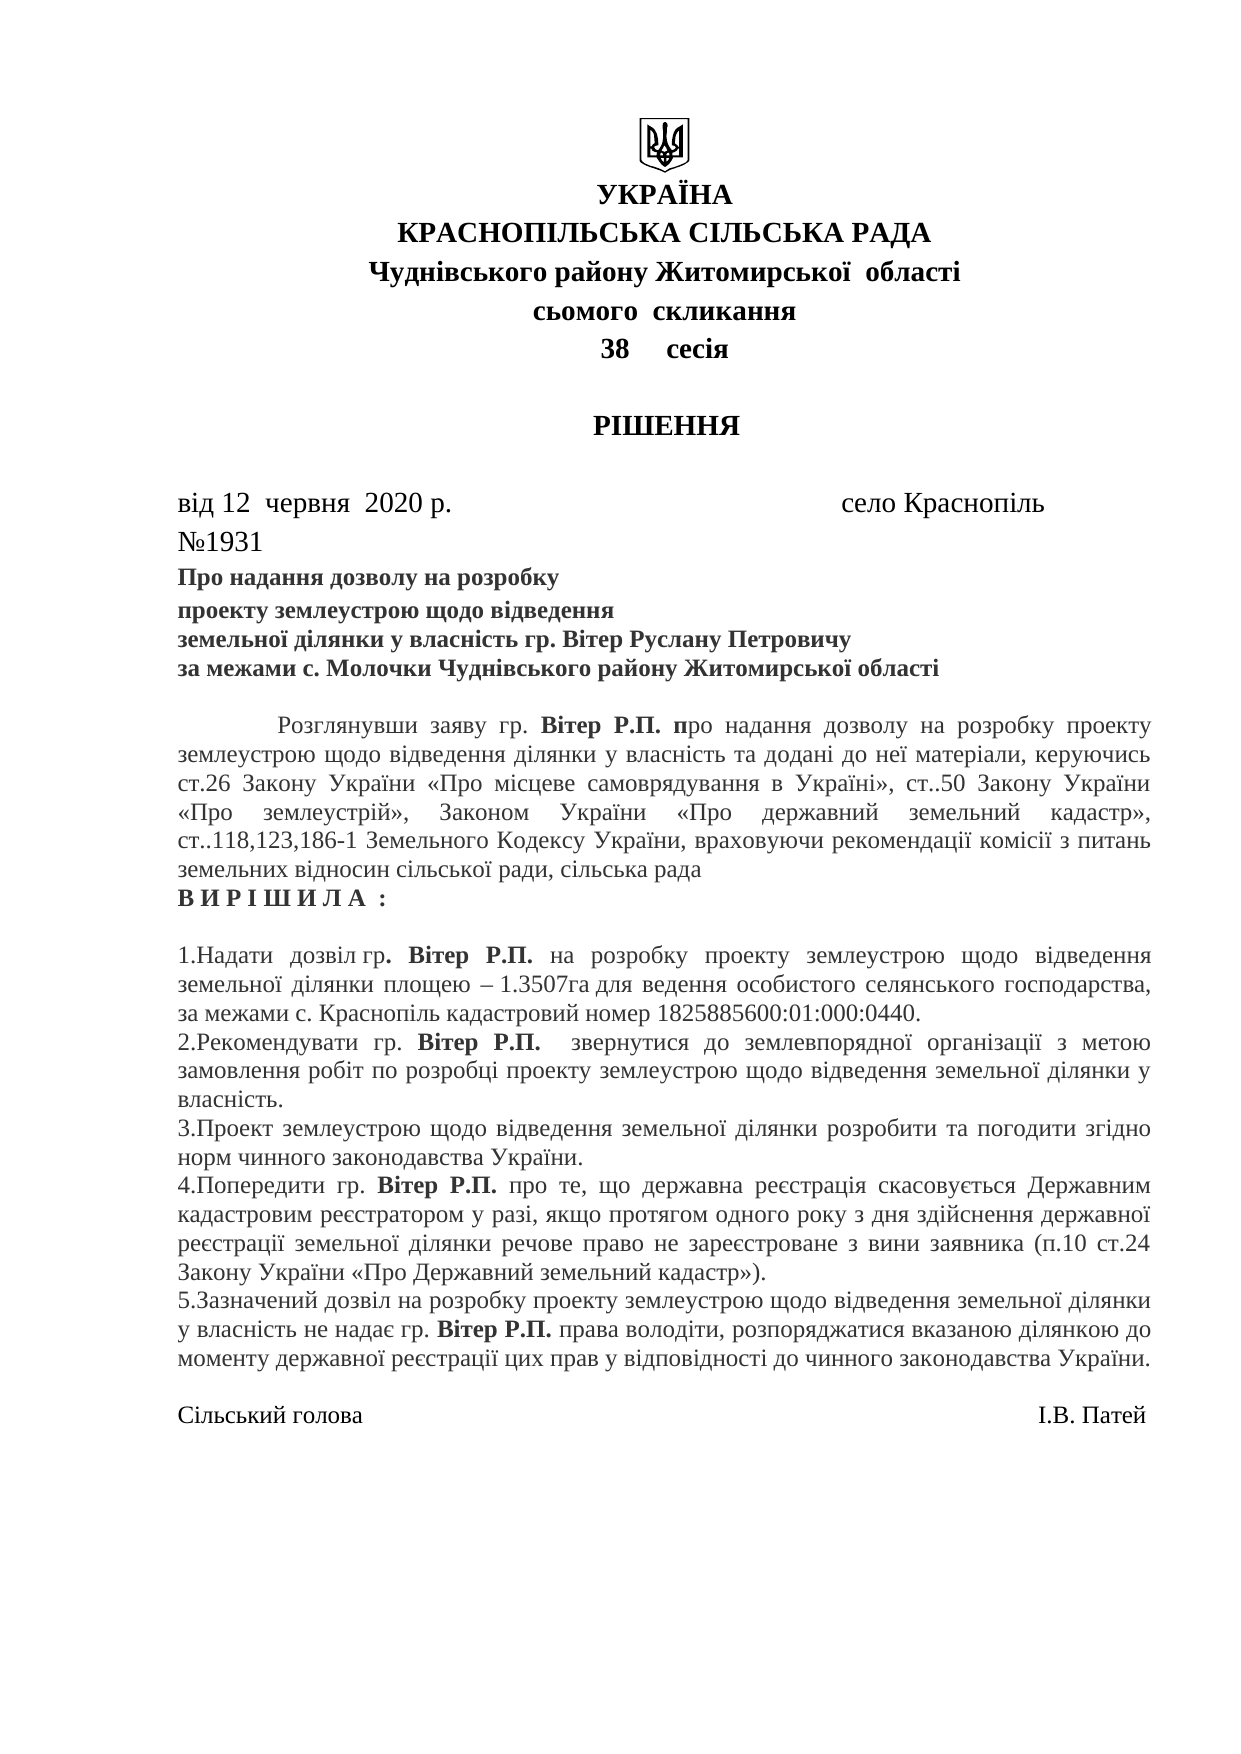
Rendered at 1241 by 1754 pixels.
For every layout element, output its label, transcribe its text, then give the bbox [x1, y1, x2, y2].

text УКРАЇНА [177, 177, 1152, 211]
text РІШЕННЯ [177, 408, 1152, 442]
text 38 сесія [177, 331, 1152, 365]
text 1.Надати дозвіл гр. Вітер Р.П. на розробку проекту землеустрою щодо відведення земельної ділянки площею – 1.3507га для ведення особистого селянського господарства, за межами с. Краснопіль кадастровий номер 1825885600:01:000:0440. [177, 940, 1152, 1027]
text Розглянувши заяву гр. Вітер Р.П. про надання дозволу на розробку проекту землеустрою щодо відведення ділянки у власність та додані до неї матеріали, керуючись ст.26 Закону України «Про місцеве самоврядування в Україні», ст..50 Закону України «Про землеустрій», Законом України «Про державний земельний кадастр», ст..118,123,186-1 Земельного Кодексу України, враховуючи рекомендації комісії з питань земельних відносин сільської ради, сільська рада [177, 710, 1152, 883]
text Чуднівського району Житомирської області [177, 254, 1152, 288]
text 3.Проект землеустрою щодо відведення земельної ділянки розробити та погодити згідно норм чинного законодавства України. [177, 1113, 1152, 1170]
text від 12 червня 2020 р. село Краснопіль [177, 485, 1152, 519]
text Сільський голова І.В. Патей [177, 1400, 1152, 1429]
text земельної ділянки у власність гр. Вітер Руслану Петровичу [177, 624, 1040, 653]
text 4.Попередити гр. Вітер Р.П. про те, що державна реєстрація скасовується Державним кадастровим реєстратором у разі, якщо протягом одного року з дня здійснення державної реєстрації земельної ділянки речове право не зареєстроване з вини заявника (п.10 ст.24 Закону України «Про Державний земельний кадастр»). [177, 1170, 1152, 1285]
text сьомого скликання [177, 293, 1152, 326]
text за межами с. Молочки Чуднівського району Житомирської області [177, 653, 1040, 682]
text В И Р І Ш И Л А : [177, 883, 1133, 912]
text 2.Рекомендувати гр. Вітер Р.П. звернутися до землевпорядної організації з метою замовлення робіт по розробці проекту землеустрою щодо відведення земельної ділянки у власність. [177, 1027, 1152, 1113]
text проекту землеустрою щодо відведення [177, 595, 1040, 624]
text 5.Зазначений дозвіл на розробку проекту землеустрою щодо відведення земельної ділянки у власність не надає гр. Вітер Р.П. права володіти, розпоряджатися вказаною ділянкою до моменту державної реєстрації цих прав у відповідності до чинного законодавства України. [177, 1285, 1152, 1372]
text №1931 [177, 524, 1152, 557]
text Про надання дозволу на розробку [177, 562, 1152, 591]
text КРАСНОПІЛЬСЬКА СІЛЬСЬКА РАДА [177, 216, 1152, 249]
